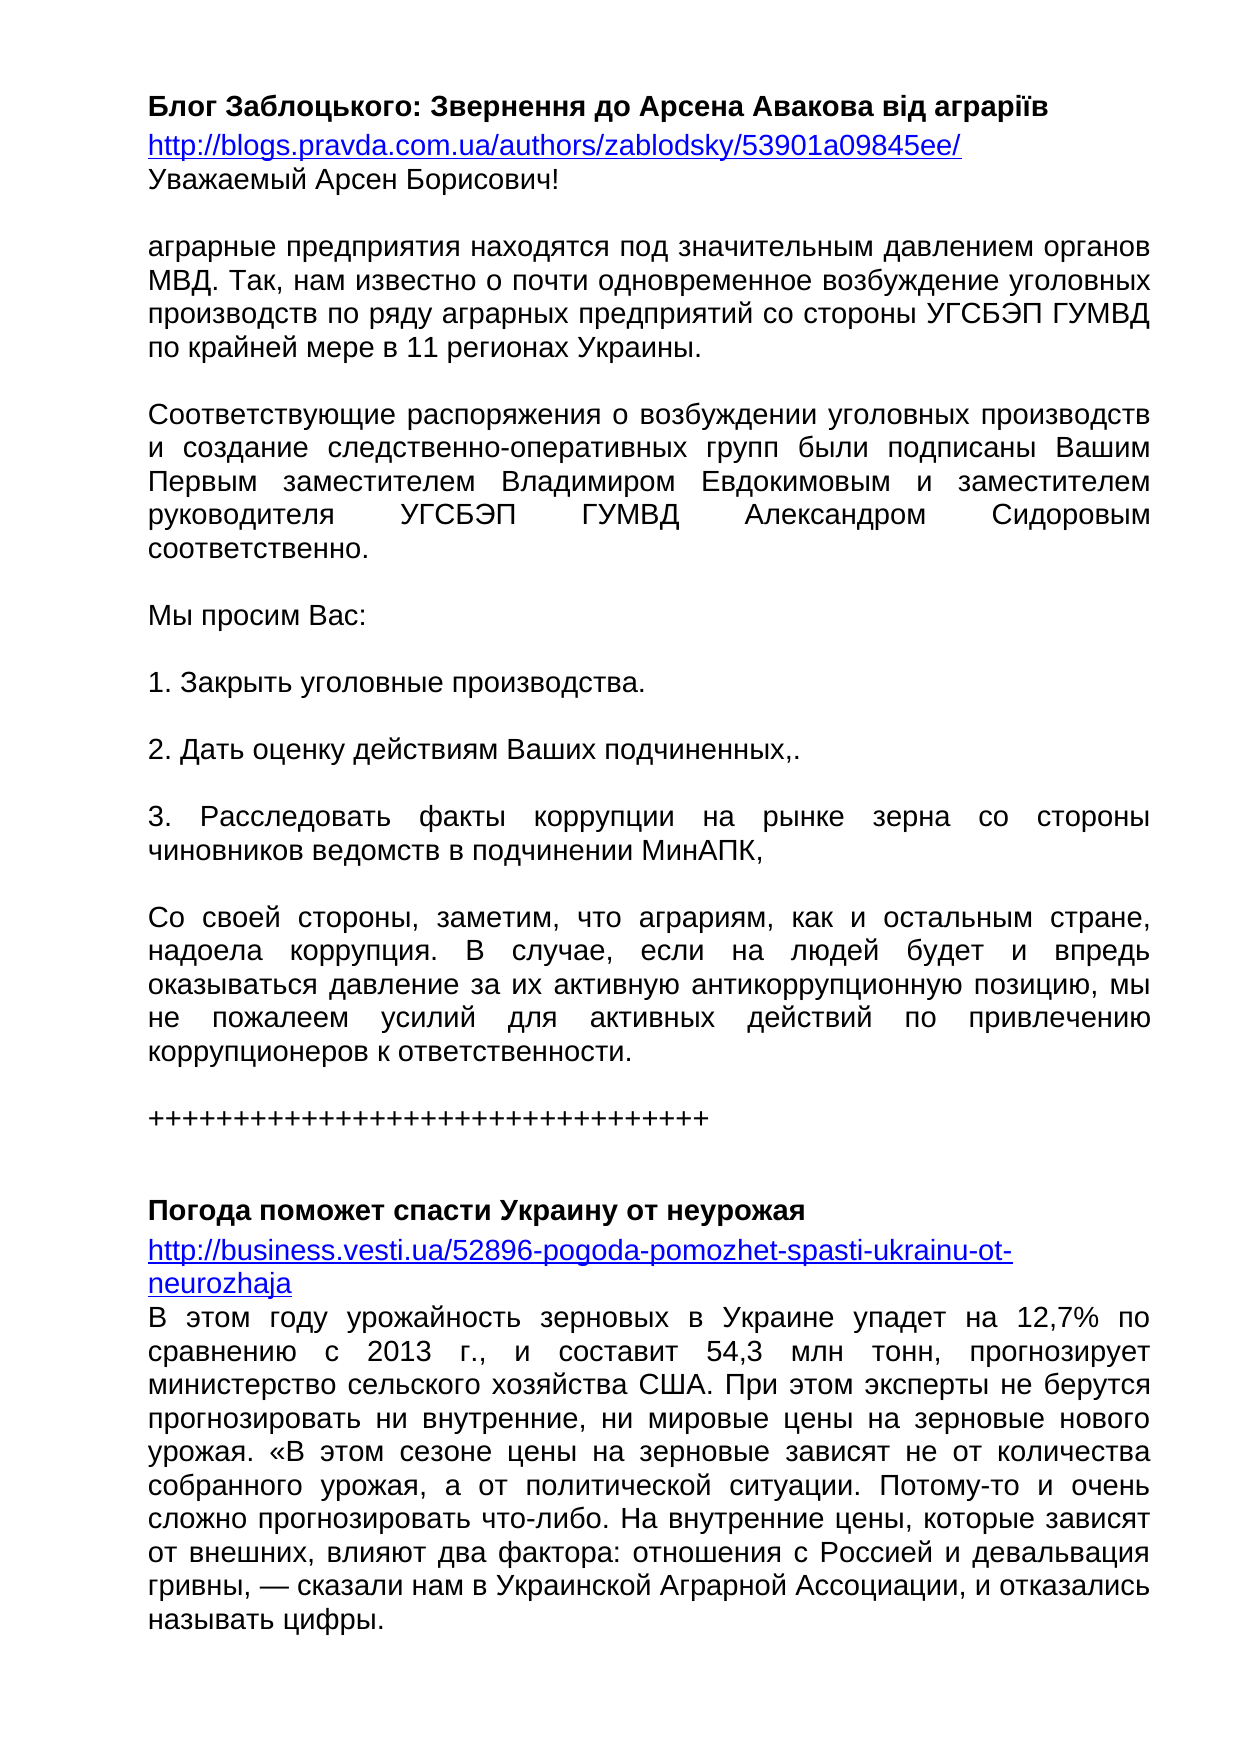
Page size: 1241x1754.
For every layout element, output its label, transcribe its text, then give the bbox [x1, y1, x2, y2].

text Мы просим Вас: [148, 598, 1152, 631]
text Соответствующие распоряжения о возбуждении уголовных производств и создание следственно-оперативных групп были подписаны Вашим Первым заместителем Владимиром Евдокимовым и заместителем руководителя УГСБЭП ГУМВД Александром Сидоровым соответственно. [148, 397, 1152, 564]
subtitle Блог Заблоцького: Звернення до Арсена Авакова від аграріїв [148, 88, 1152, 122]
text 2. Дать оценку действиям Ваших подчиненных,. [148, 732, 1152, 766]
text http://business.vesti.ua/52896-pogoda-pomozhet-spasti-ukrainu-ot-neurozhaja [148, 1233, 1152, 1300]
text 3. Расследовать факты коррупции на рынке зерна со стороны чиновников ведомств в подчинении МинАПК, [148, 799, 1152, 866]
text 1. Закрыть уголовные производства. [148, 665, 1152, 698]
subtitle Погода поможет спасти Украину от неурожая [148, 1193, 1152, 1227]
text +++++++++++++++++++++++++++++++++ [148, 1101, 1152, 1134]
text В этом году урожайность зерновых в Украине упадет на 12,7% по сравнению с 2013 г., и составит 54,3 млн тонн, прогнозирует министерство сельского хозяйства США. При этом эксперты не берутся прогнозировать ни внутренние, ни мировые цены на зерновые нового урожая. «В этом сезоне цены на зерновые зависят не от количества собранного урожая, а от политической ситуации. Потому-то и очень сложно прогнозировать что-либо. На внутренние цены, которые зависят от внешних, влияют два фактора: отношения с Россией и девальвация гривны, — сказали нам в Украинской Аграрной Ассоциации, и отказались называть цифры. [148, 1300, 1152, 1635]
text аграрные предприятия находятся под значительным давлением органов МВД. Так, нам известно о почти одновременное возбуждение уголовных производств по ряду аграрных предприятий со стороны УГСБЭП ГУМВД по крайней мере в 11 регионах Украины. [148, 229, 1152, 363]
text http://blogs.pravda.com.ua/authors/zablodsky/53901a09845ee/ [148, 128, 1152, 162]
text Со своей стороны, заметим, что аграриям, как и остальным стране, надоела коррупция. В случае, если на людей будет и впредь оказываться давление за их активную антикоррупционную позицию, мы не пожалеем усилий для активных действий по привлечению коррупционеров к ответственности. [148, 900, 1152, 1067]
text Уважаемый Арсен Борисович! [148, 162, 1152, 195]
